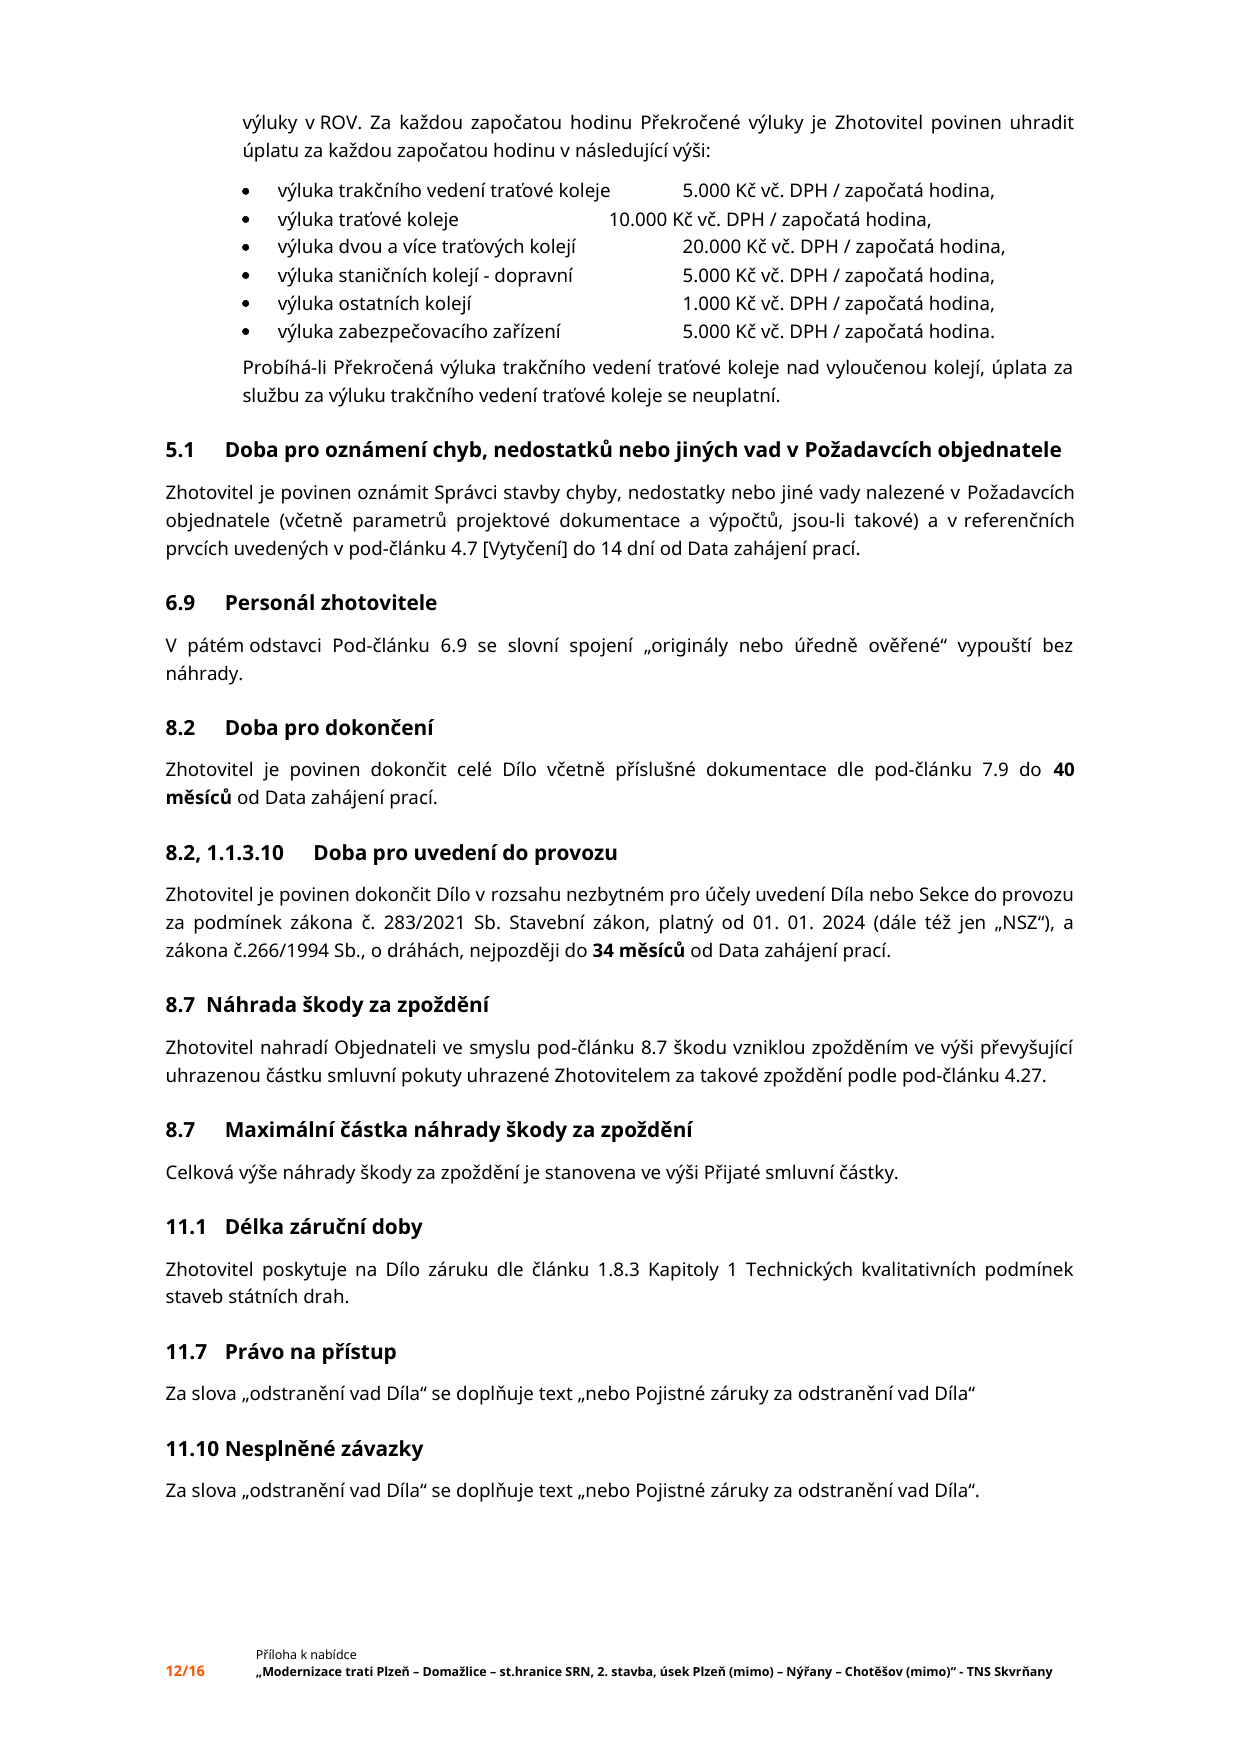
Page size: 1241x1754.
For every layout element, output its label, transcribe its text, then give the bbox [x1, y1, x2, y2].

text Zhotovitel nahradí Objednateli ve smyslu pod-článku 8.7 škodu vzniklou zpožděním ve výši převyšující uhrazenou částku smluvní pokuty uhrazené Zhotovitelem za takové zpoždění podle pod-článku 4.27. [165, 1034, 1075, 1088]
text Za slova „odstranění vad Díla“ se doplňuje text „nebo Pojistné záruky za odstranění vad Díla“ [165, 1381, 1075, 1406]
text Zhotovitel poskytuje na Dílo záruku dle článku 1.8.3 Kapitoly 1 Technických kvalitativních podmínek staveb státních drah. [165, 1256, 1075, 1309]
text výluka ostatních kolejí 1.000 Kč vč. DPH / započatá hodina, [242, 290, 1075, 315]
text výluka zabezpečovacího zařízení 5.000 Kč vč. DPH / započatá hodina. [242, 318, 1075, 343]
text výluka staničních kolejí - dopravní 5.000 Kč vč. DPH / započatá hodina, [242, 262, 1075, 287]
text 11.1 Délka záruční doby [165, 1212, 1075, 1241]
text výluka trakčního vedení traťové koleje 5.000 Kč vč. DPH / započatá hodina, [242, 178, 1075, 203]
text Za slova „odstranění vad Díla“ se doplňuje text „nebo Pojistné záruky za odstranění vad Díla“. [165, 1477, 1075, 1503]
list V pátém odstavci Pod-článku 6.9 se slovní spojení „originály nebo úředně ověřené“ vypouští bez náhrady. [165, 632, 1075, 685]
text 8.2 Doba pro dokončení [165, 713, 1075, 741]
text výluka dvou a více traťových kolejí 20.000 Kč vč. DPH / započatá hodina, [242, 234, 1075, 259]
text Zhotovitel je povinen dokončit Dílo v rozsahu nezbytném pro účely uvedení Díla nebo Sekce do provozu za podmínek zákona č. 283/2021 Sb. Stavební zákon, platný od 01. 01. 2024 (dále též jen „NSZ“), a zákona č.266/1994 Sb., o dráhách, nejpozději do 34 měsíců od Data zahájení prací. [165, 881, 1075, 963]
list Zhotovitel je povinen oznámit Správci stavby chyby, nedostatky nebo jiné vady nalezené v Požadavcích objednatele (včetně parametrů projektové dokumentace a výpočtů, jsou-li takové) a v referenčních prvcích uvedených v pod-článku 4.7 [Vytyčení] do 14 dní od Data zahájení prací. [165, 479, 1075, 561]
text 11.10 Nesplněné závazky [165, 1434, 1075, 1462]
text 8.2, 1.1.3.10 Doba pro uvedení do provozu [165, 838, 1075, 866]
text 8.7 Náhrada škody za zpoždění [165, 991, 1075, 1019]
text 6.9 Personál zhotovitele [165, 588, 1075, 617]
text 11.7 Právo na přístup [165, 1337, 1075, 1365]
text 8.7 Maximální částka náhrady škody za zpoždění [165, 1115, 1075, 1144]
text Celková výše náhrady škody za zpoždění je stanovena ve výši Přijaté smluvní částky. [165, 1159, 1075, 1184]
text výluka traťové koleje 10.000 Kč vč. DPH / započatá hodina, [242, 206, 1075, 231]
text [242, 109, 1075, 163]
text Zhotovitel je povinen dokončit celé Dílo včetně příslušné dokumentace dle pod-článku 7.9 do 40 měsíců od Data zahájení prací. [165, 757, 1075, 810]
text 5.1 Doba pro oznámení chyb, nedostatků nebo jiných vad v Požadavcích objednatele [165, 435, 1075, 464]
list Probíhá-li Překročená výluka trakčního vedení traťové koleje nad vyloučenou kolejí, úplata za službu za výluku trakčního vedení traťové koleje se neuplatní. [242, 354, 1075, 408]
